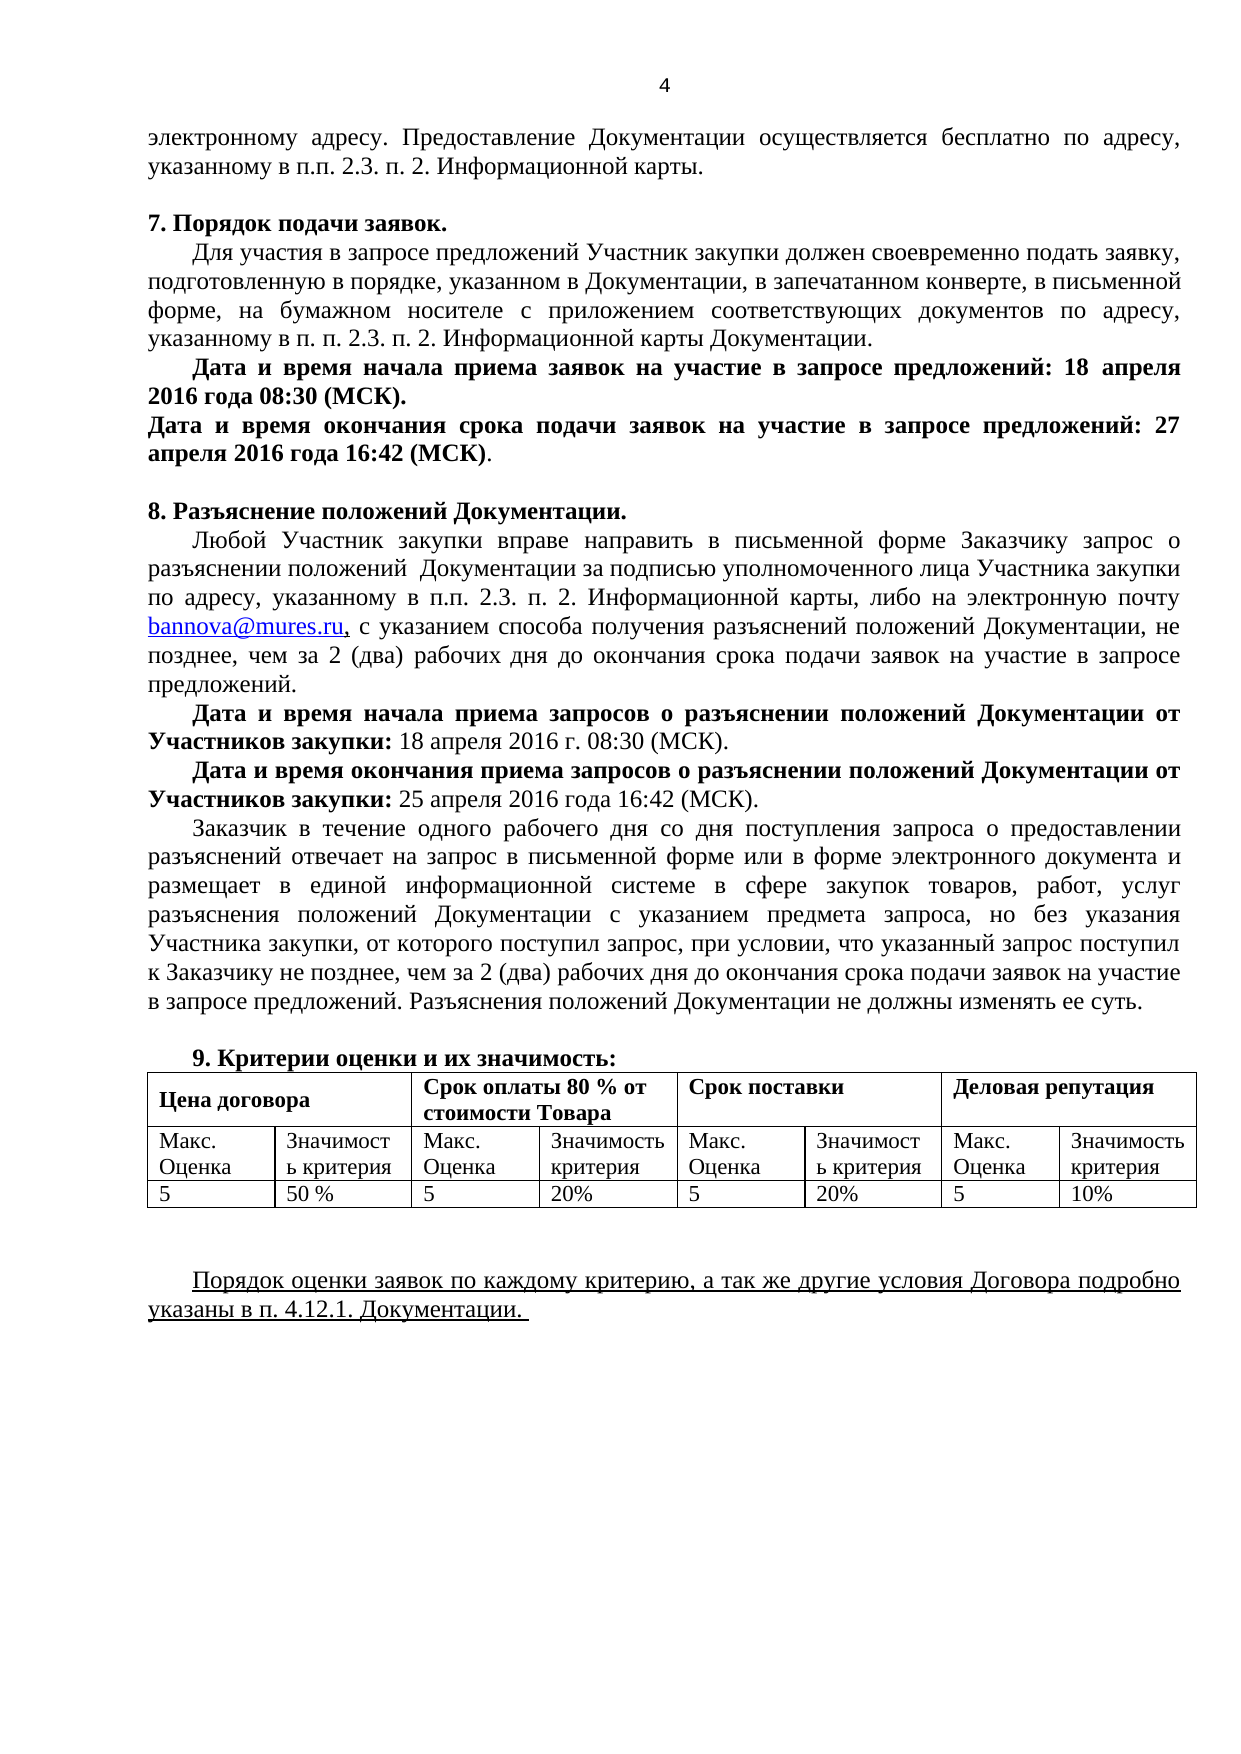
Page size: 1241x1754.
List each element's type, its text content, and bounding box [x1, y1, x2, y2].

table_cell Макс. Оценка [412, 1127, 539, 1179]
table_cell 5 [148, 1181, 274, 1207]
table_cell Значимость критерия [806, 1127, 941, 1179]
table_cell Макс. Оценка [942, 1127, 1059, 1179]
table_cell 20% [806, 1181, 941, 1207]
table_cell Макс. Оценка [148, 1127, 274, 1179]
text Заказчик в течение одного рабочего дня со дня поступления запроса о предоставлении разъяснений отвечает на запрос в письменной форме или в форме электронного документа и размещает в единой информационной системе в сфере закупок товаров, работ, услуг разъяснения положений Документации с указанием предмета запроса, но без указания Участника закупки, от которого поступил запрос, при условии, что указанный запрос поступил к Заказчику не позднее, чем за 2 (два) рабочих дня до окончания срока подачи заявок на участие в запросе предложений. Разъяснения положений Документации не должны изменять ее суть. [148, 813, 1181, 1014]
table_header Цена договора [148, 1073, 411, 1126]
text Порядок оценки заявок по каждому критерию, а так же другие условия Договора подробно указаны в п. 4.12.1. Документации. [148, 1265, 1181, 1323]
table_cell Значимость критерия [540, 1127, 677, 1179]
text Для участия в запросе предложений Участник закупки должен своевременно подать заявку, подготовленную в порядке, указанном в Документации, в запечатанном конверте, в письменной форме, на бумажном носителе с приложением соответствующих документов по адресу, указанному в п. п. 2.3. п. 2. Информационной карты Документации. [148, 237, 1181, 352]
table_cell Значимость критерия [1060, 1127, 1196, 1179]
text Дата и время начала приема запросов о разъяснении положений Документации от Участников закупки: 18 апреля 2016 г. 08:30 (МСК). [148, 698, 1181, 755]
table_cell Значимость критерия [276, 1127, 411, 1179]
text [148, 122, 1181, 180]
table_cell Макс. Оценка [678, 1127, 804, 1179]
text 8. Разъяснение положений Документации. [148, 496, 1181, 525]
text Дата и время окончания приема запросов о разъяснении положений Документации от Участников закупки: 25 апреля 2016 года 16:42 (МСК). [148, 755, 1181, 813]
text Дата и время начала приема заявок на участие в запросе предложений: 18 апреля 2016 года 08:30 (МСК). [148, 352, 1181, 410]
table_cell 10% [1060, 1181, 1196, 1207]
table_header Деловая репутация [942, 1073, 1196, 1126]
table_header Срок оплаты 80 % от стоимости Товара [412, 1073, 677, 1126]
table_cell 20% [540, 1181, 677, 1207]
text 9. Критерии оценки и их значимость: [148, 1043, 1181, 1072]
text Дата и время окончания срока подачи заявок на участие в запросе предложений: 27 апреля 2016 года 16:42 (МСК). [148, 410, 1181, 467]
text 7. Порядок подачи заявок. [148, 208, 1181, 237]
table_cell 5 [678, 1181, 804, 1207]
table_cell 50 % [276, 1181, 411, 1207]
table_cell 5 [942, 1181, 1059, 1207]
table_cell 5 [412, 1181, 539, 1207]
table_header Срок поставки [678, 1073, 941, 1126]
text Любой Участник закупки вправе направить в письменной форме Заказчику запрос о разъяснении положений Документации за подписью уполномоченного лица Участника закупки по адресу, указанному в п.п. 2.3. п. 2. Информационной карты, либо на электронную почту bannova@mures.ru, с указанием способа получения разъяснений положений Документации, не позднее, чем за 2 (два) рабочих дня до окончания срока подачи заявок на участие в запросе предложений. [148, 525, 1181, 698]
